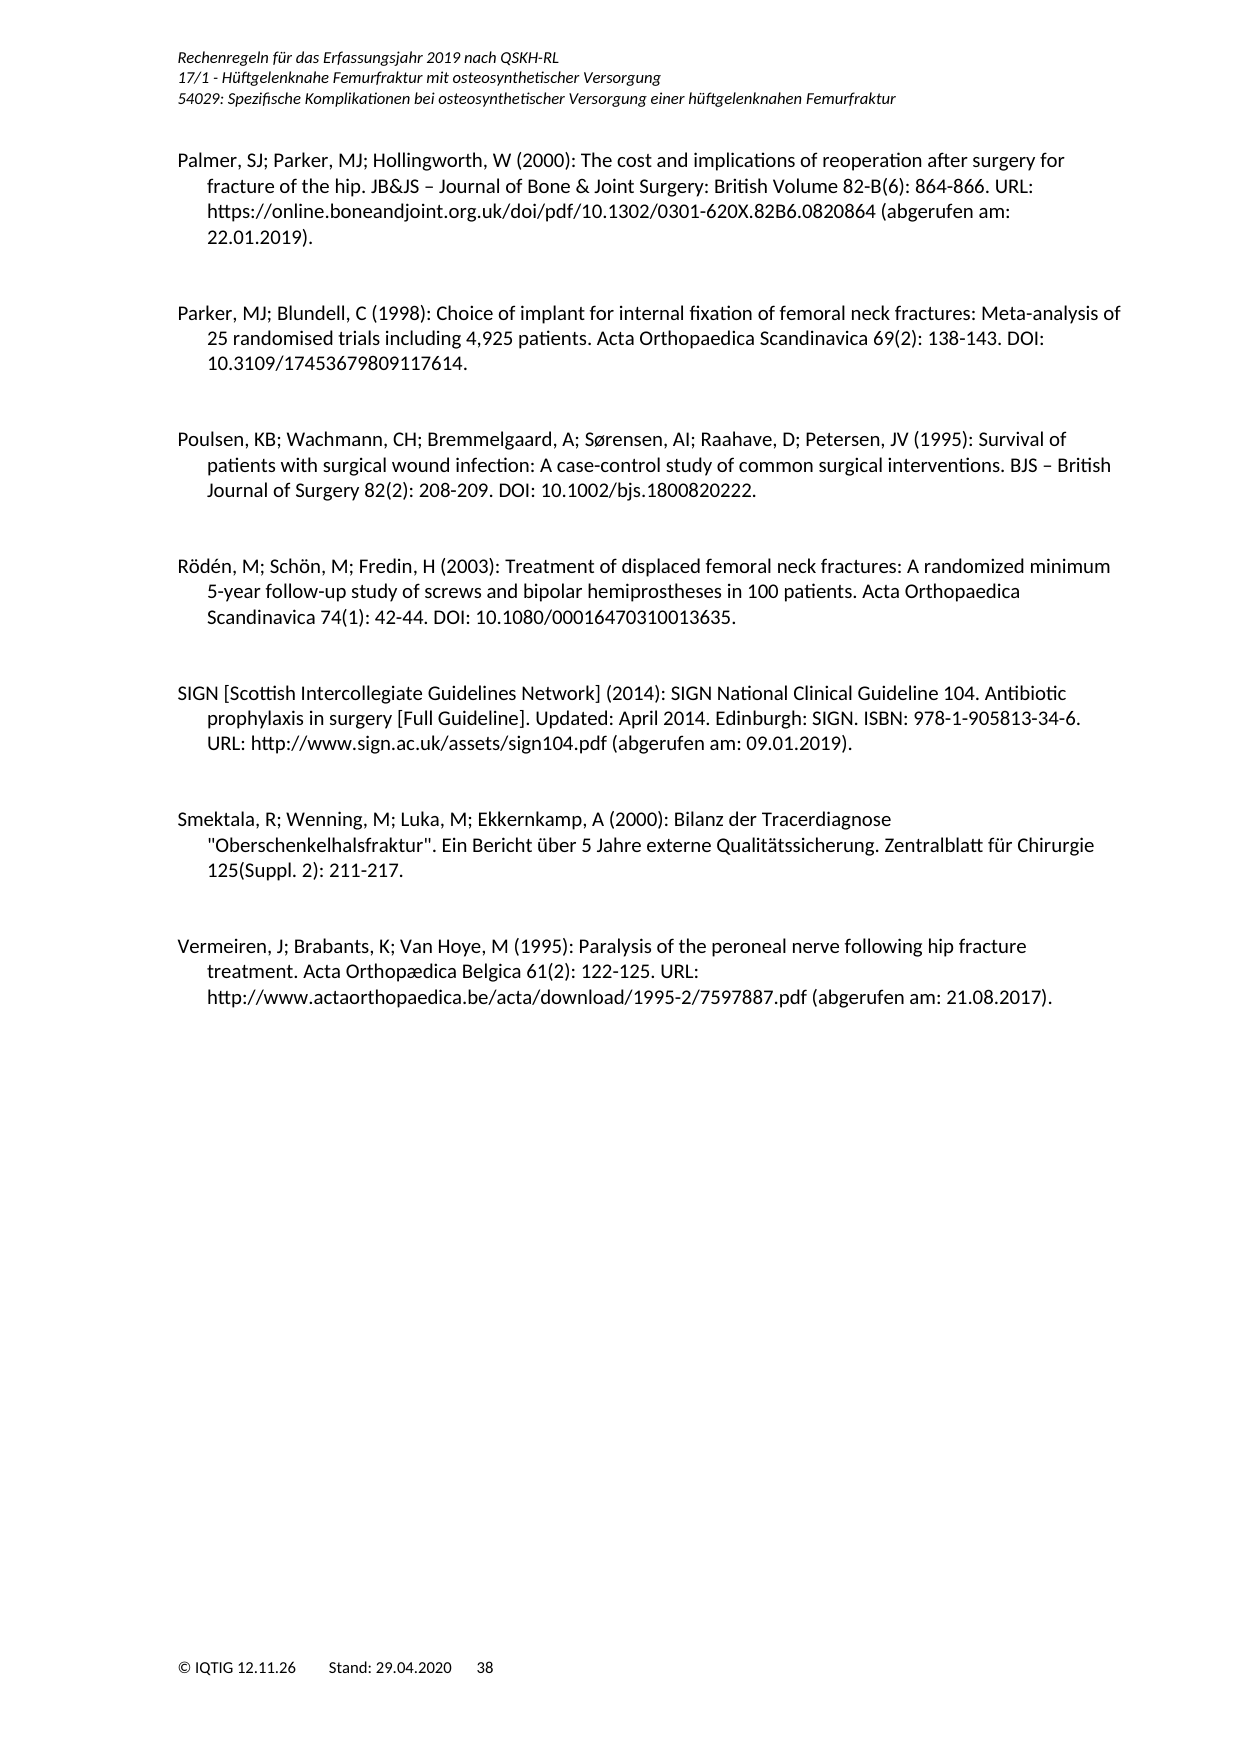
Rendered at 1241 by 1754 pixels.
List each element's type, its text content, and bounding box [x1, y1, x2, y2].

text Vermeiren, J; Brabants, K; Van Hoye, M (1995): Paralysis of the peroneal nerve following hip fracture treatment. Acta Orthopædica Belgica 61(2): 122-125. URL: http://www.actaorthopaedica.be/acta/download/1995-2/7597887.pdf (abgerufen am: 21.08.2017). [177, 933, 1122, 1009]
text Poulsen, KB; Wachmann, CH; Bremmelgaard, A; Sørensen, AI; Raahave, D; Petersen, JV (1995): Survival of patients with surgical wound infection: A case-control study of common surgical interventions. BJS – British Journal of Surgery 82(2): 208-209. DOI: 10.1002/bjs.1800820222. [177, 426, 1122, 503]
text Parker, MJ; Blundell, C (1998): Choice of implant for internal fixation of femoral neck fractures: Meta-analysis of 25 randomised trials including 4,925 patients. Acta Orthopaedica Scandinavica 69(2): 138-143. DOI: 10.3109/17453679809117614. [177, 300, 1122, 376]
text Smektala, R; Wenning, M; Luka, M; Ekkernkamp, A (2000): Bilanz der Tracerdiagnose "Oberschenkelhalsfraktur". Ein Bericht über 5 Jahre externe Qualitätssicherung. Zentralblatt für Chirurgie 125(Suppl. 2): 211-217. [177, 806, 1122, 883]
text SIGN [Scottish Intercollegiate Guidelines Network] (2014): SIGN National Clinical Guideline 104. Antibiotic prophylaxis in surgery [Full Guideline]. Updated: April 2014. Edinburgh: SIGN. ISBN: 978-1-905813-34-6. URL: http://www.sign.ac.uk/assets/sign104.pdf (abgerufen am: 09.01.2019). [177, 680, 1122, 756]
text Palmer, SJ; Parker, MJ; Hollingworth, W (2000): The cost and implications of reoperation after surgery for fracture of the hip. JB&JS – Journal of Bone & Joint Surgery: British Volume 82-B(6): 864-866. URL: https://online.boneandjoint.org.uk/doi/pdf/10.1302/0301-620X.82B6.0820864 (abgerufen am: 22.01.2019). [177, 148, 1122, 249]
text Rödén, M; Schön, M; Fredin, H (2003): Treatment of displaced femoral neck fractures: A randomized minimum 5-year follow-up study of screws and bipolar hemiprostheses in 100 patients. Acta Orthopaedica Scandinavica 74(1): 42-44. DOI: 10.1080/00016470310013635. [177, 553, 1122, 629]
